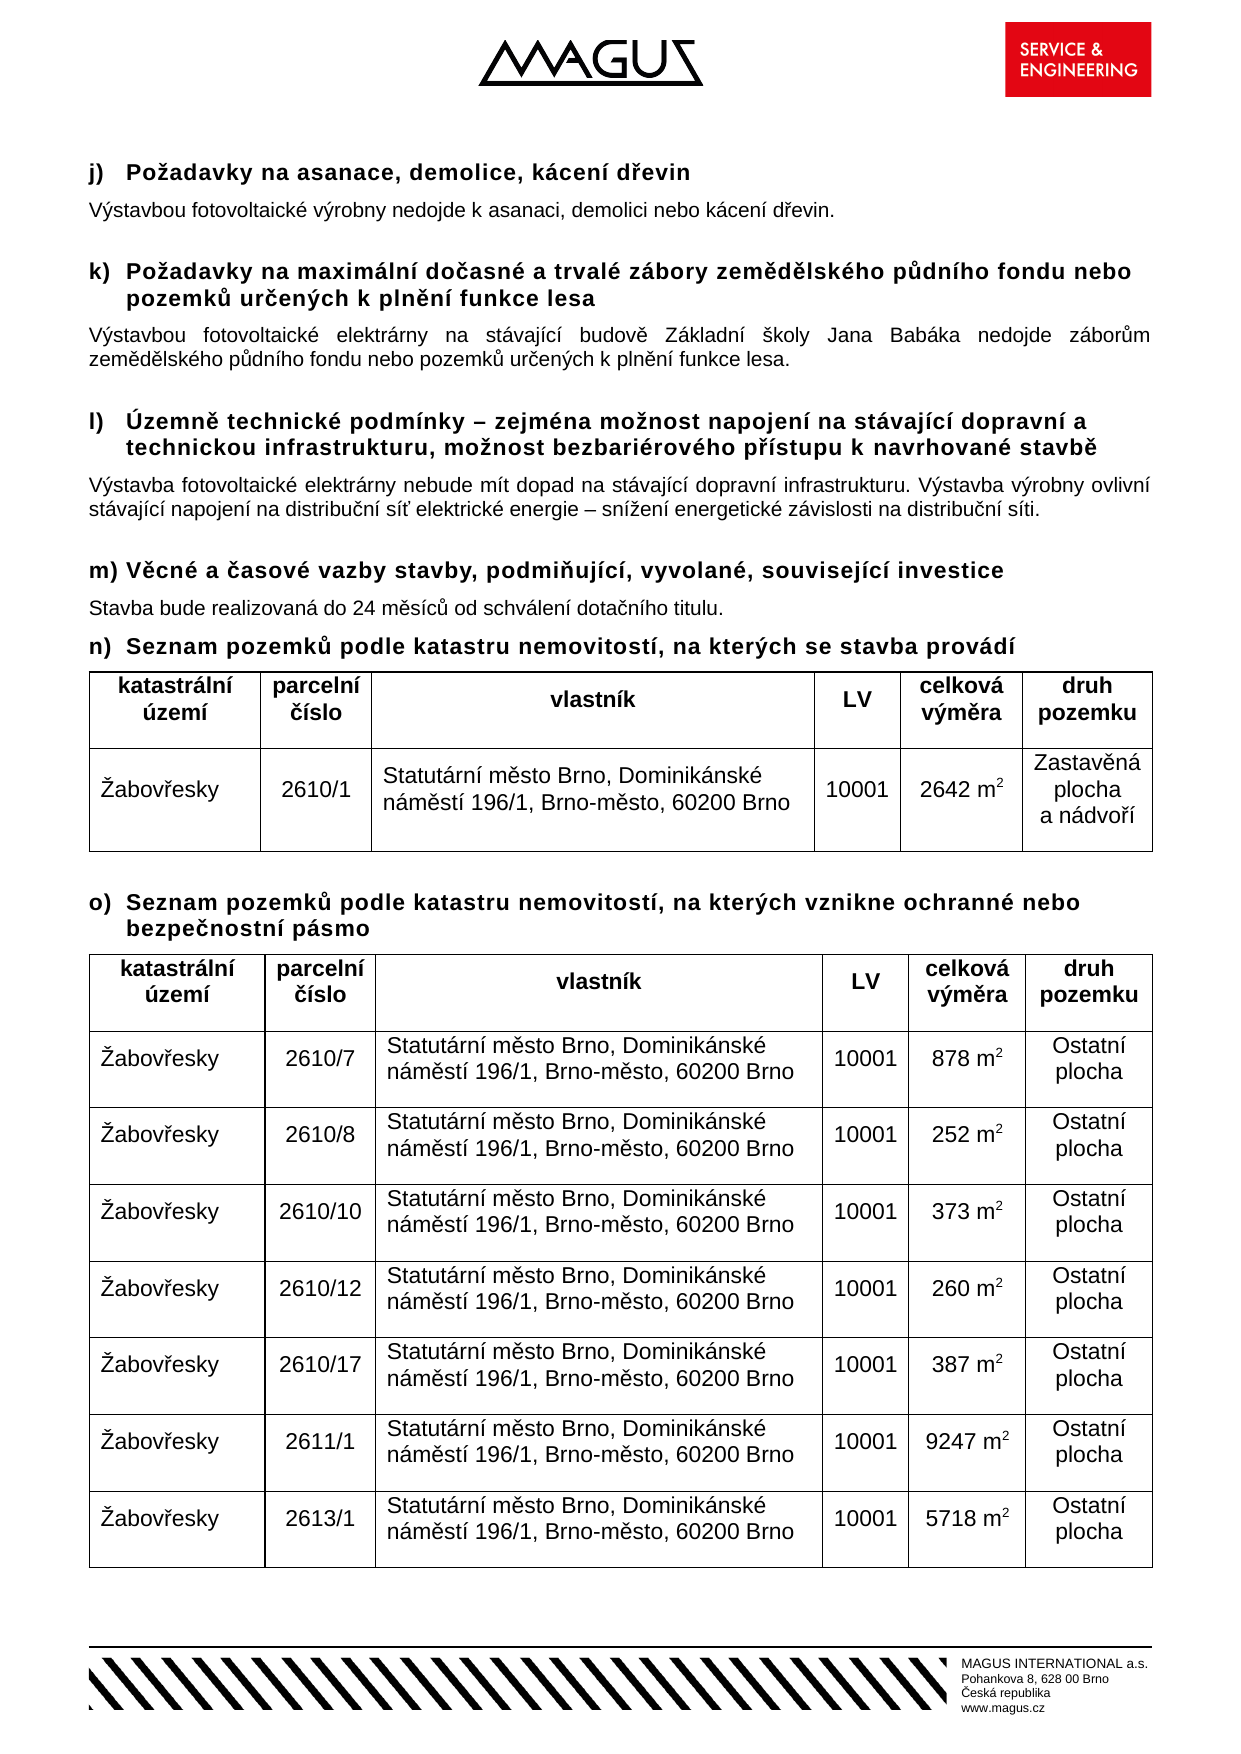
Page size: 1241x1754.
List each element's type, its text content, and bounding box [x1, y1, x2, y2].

table_cell 10001 [823, 1262, 908, 1337]
subtitle Seznam pozemků podle katastru nemovitostí, na kterých se stavba provádí [89, 633, 1152, 659]
table_header parcelní číslo [266, 955, 375, 1031]
text Výstavba fotovoltaické elektrárny nebude mít dopad na stávající dopravní infrastrukturu. Výstavba výrobny ovlivní stávající napojení na distribuční síť elektrické energie – snížení energetické závislosti na distribuční síti. [89, 473, 1152, 521]
subtitle Seznam pozemků podle katastru nemovitostí, na kterých vznikne ochranné nebo bezpečnostní pásmo [89, 889, 1152, 941]
picture [88, 1649, 967, 1715]
table_header celková výměra [901, 673, 1022, 748]
table_header druh pozemku [1026, 955, 1152, 1031]
table_header vlastník [376, 955, 822, 1031]
table_cell 2610/8 [266, 1108, 375, 1184]
table_header katastrální území [90, 673, 260, 748]
table_cell Statutární město Brno, Dominikánské náměstí 196/1, Brno-město, 60200 Brno [372, 749, 814, 851]
table_cell 2610/10 [266, 1185, 375, 1261]
table_cell 2610/12 [266, 1262, 375, 1337]
table_cell 2642 m2 [901, 749, 1022, 851]
table_header LV [823, 955, 908, 1031]
table_cell Statutární město Brno, Dominikánské náměstí 196/1, Brno-město, 60200 Brno [376, 1492, 822, 1567]
table_header LV [815, 673, 900, 748]
subtitle Věcné a časové vazby stavby, podmiňující, vyvolané, související investice [89, 557, 1152, 584]
table_cell Ostatní plocha [1026, 1185, 1152, 1261]
table_header katastrální území [90, 955, 264, 1031]
table_cell Ostatní plocha [1026, 1415, 1152, 1491]
table_header vlastník [372, 673, 814, 748]
table_cell Žabovřesky [90, 1262, 264, 1337]
subtitle Požadavky na maximální dočasné a trvalé zábory zemědělského půdního fondu nebo pozemků určených k plnění funkce lesa [89, 258, 1152, 311]
table_cell 373 m2 [909, 1185, 1025, 1261]
table_cell 10001 [823, 1492, 908, 1567]
table_cell 252 m2 [909, 1108, 1025, 1184]
table_cell 2610/7 [266, 1032, 375, 1107]
table_cell Statutární město Brno, Dominikánské náměstí 196/1, Brno-město, 60200 Brno [376, 1185, 822, 1261]
table_cell 878 m2 [909, 1032, 1025, 1107]
table_cell Statutární město Brno, Dominikánské náměstí 196/1, Brno-město, 60200 Brno [376, 1338, 822, 1414]
table_cell Žabovřesky [90, 1338, 264, 1414]
table_header druh pozemku [1023, 673, 1152, 748]
table_cell 2611/1 [266, 1415, 375, 1491]
text Stavba bude realizovaná do 24 měsíců od schválení dotačního titulu. [89, 596, 1152, 620]
table_header celková výměra [909, 955, 1025, 1031]
table_cell 10001 [823, 1338, 908, 1414]
table_cell Ostatní plocha [1026, 1338, 1152, 1414]
table_cell Žabovřesky [90, 1415, 264, 1491]
table_cell Ostatní plocha [1026, 1262, 1152, 1337]
table_cell 9247 m2 [909, 1415, 1025, 1491]
table_cell Statutární město Brno, Dominikánské náměstí 196/1, Brno-město, 60200 Brno [376, 1415, 822, 1491]
table_cell 10001 [823, 1108, 908, 1184]
table_cell 10001 [823, 1032, 908, 1107]
table_cell Statutární město Brno, Dominikánské náměstí 196/1, Brno-město, 60200 Brno [376, 1108, 822, 1184]
table_cell Ostatní plocha [1026, 1492, 1152, 1567]
table_cell 10001 [823, 1415, 908, 1491]
table_cell Zastavěná plocha a nádvoří [1023, 749, 1152, 851]
text Výstavbou fotovoltaické výrobny nedojde k asanaci, demolici nebo kácení dřevin. [89, 198, 1152, 222]
table_header parcelní číslo [261, 673, 371, 748]
table_cell Žabovřesky [90, 1032, 264, 1107]
picture [478, 40, 704, 86]
table_cell Žabovřesky [90, 1108, 264, 1184]
table_cell Statutární město Brno, Dominikánské náměstí 196/1, Brno-město, 60200 Brno [376, 1032, 822, 1107]
table_cell Statutární město Brno, Dominikánské náměstí 196/1, Brno-město, 60200 Brno [376, 1262, 822, 1337]
table_cell Ostatní plocha [1026, 1032, 1152, 1107]
picture [1005, 22, 1152, 97]
table_cell 2613/1 [266, 1492, 375, 1567]
subtitle Požadavky na asanace, demolice, kácení dřevin [89, 159, 1152, 185]
table_cell 387 m2 [909, 1338, 1025, 1414]
table_cell Ostatní plocha [1026, 1108, 1152, 1184]
table_cell 260 m2 [909, 1262, 1025, 1337]
subtitle Územně technické podmínky – zejména možnost napojení na stávající dopravní a technickou infrastrukturu, možnost bezbariérového přístupu k navrhované stavbě [89, 408, 1152, 460]
table_cell Žabovřesky [90, 1492, 264, 1567]
table_cell Žabovřesky [90, 1185, 264, 1261]
text Výstavbou fotovoltaické elektrárny na stávající budově Základní školy Jana Babáka nedojde záborům zemědělského půdního fondu nebo pozemků určených k plnění funkce lesa. [89, 323, 1152, 371]
table_cell 10001 [823, 1185, 908, 1261]
table_cell 10001 [815, 749, 900, 851]
table_cell 2610/1 [261, 749, 371, 851]
table_cell Žabovřesky [90, 749, 260, 851]
table_cell 5718 m2 [909, 1492, 1025, 1567]
table_cell 2610/17 [266, 1338, 375, 1414]
